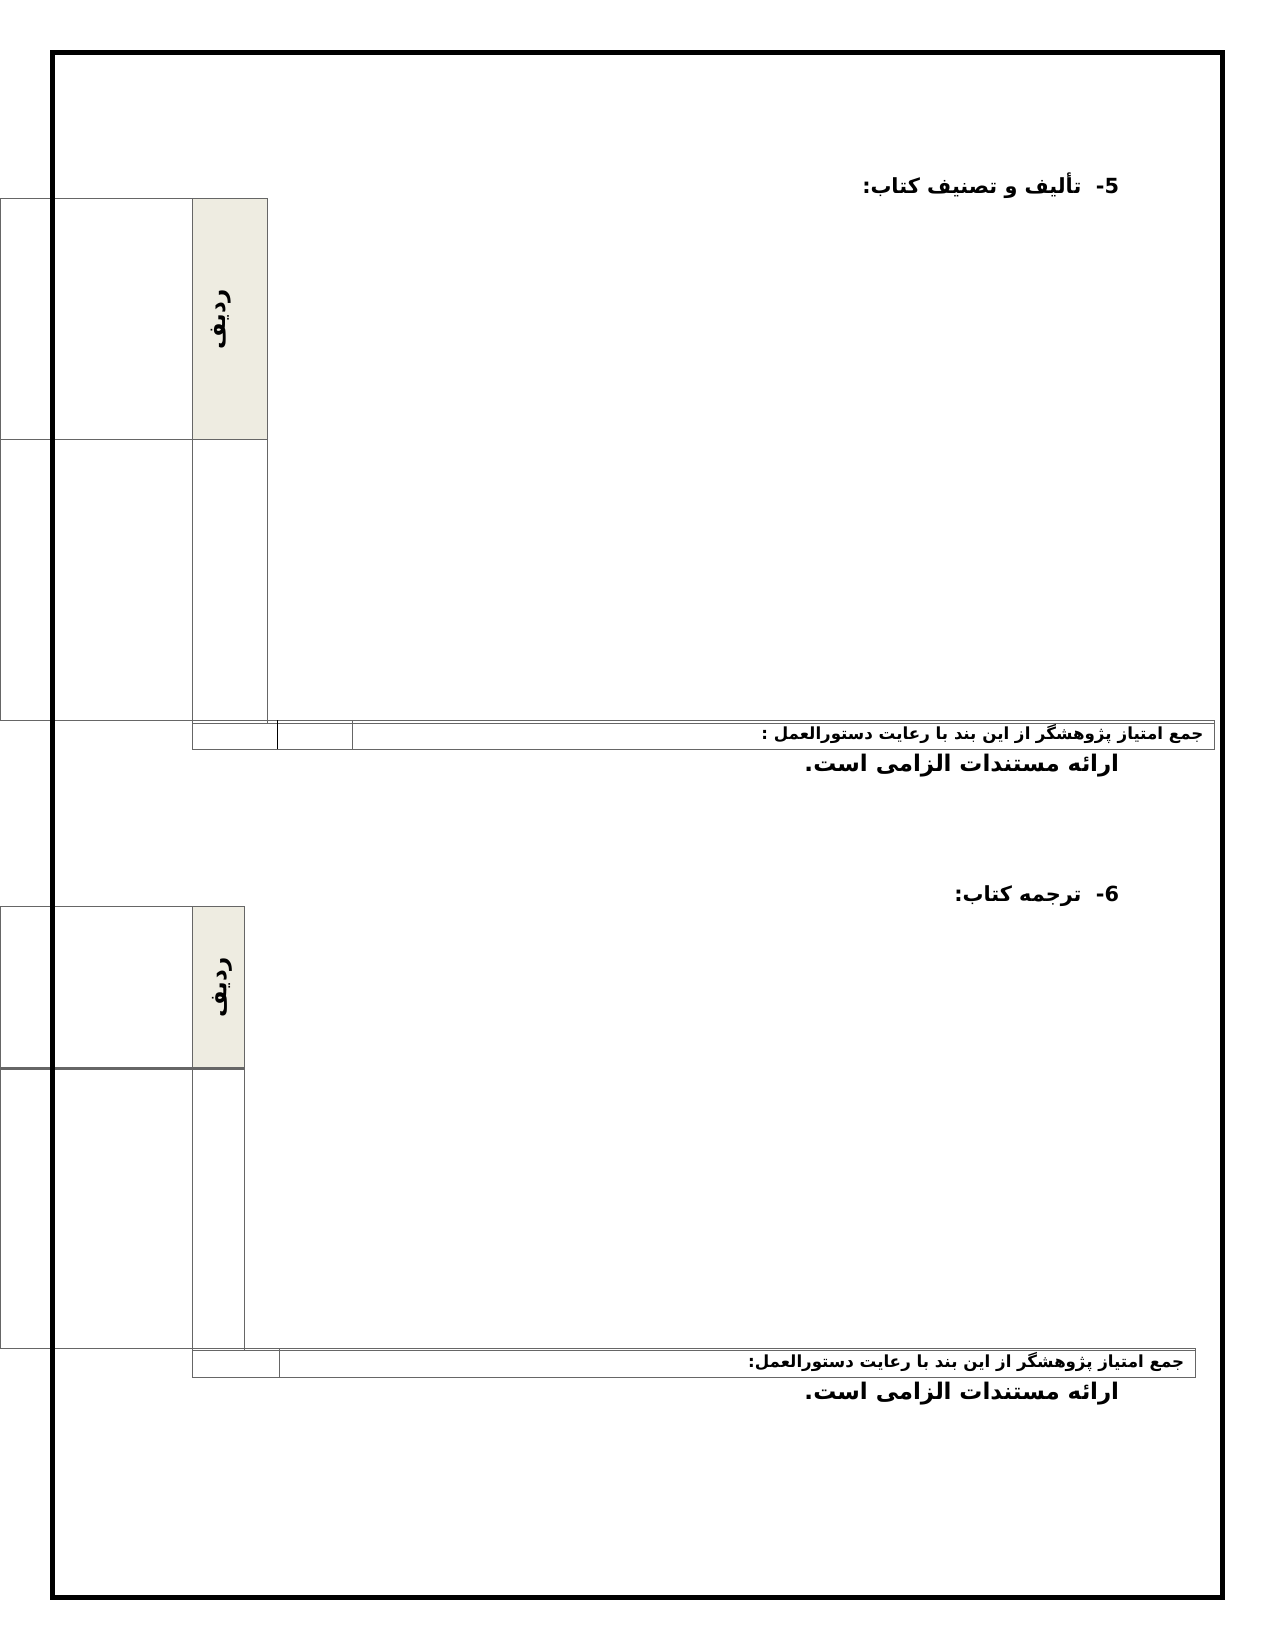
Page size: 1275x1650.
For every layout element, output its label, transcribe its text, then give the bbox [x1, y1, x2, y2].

table_cell جمع امتياز پژوهشگر از اين بند با رعايت دستورالعمل : [353, 724, 1214, 749]
text ارائه مستندات الزامی است. [192, 1378, 1125, 1404]
table_header رديف [193, 199, 267, 439]
table_cell [193, 440, 267, 720]
table_cell [193, 1070, 244, 1348]
table_cell جمع امتياز پژوهشگر از اين بند با رعايت دستورالعمل: [280, 1351, 1195, 1377]
table_cell [193, 724, 277, 749]
table_cell [278, 724, 352, 749]
table_cell [193, 1351, 279, 1377]
text 5- تأليف و تصنیف كتاب: [192, 174, 1125, 198]
text 6- ترجمه كتاب: [192, 882, 1125, 906]
table_header رديف [193, 907, 244, 1067]
text ارائه مستندات الزامی است. [192, 750, 1125, 777]
